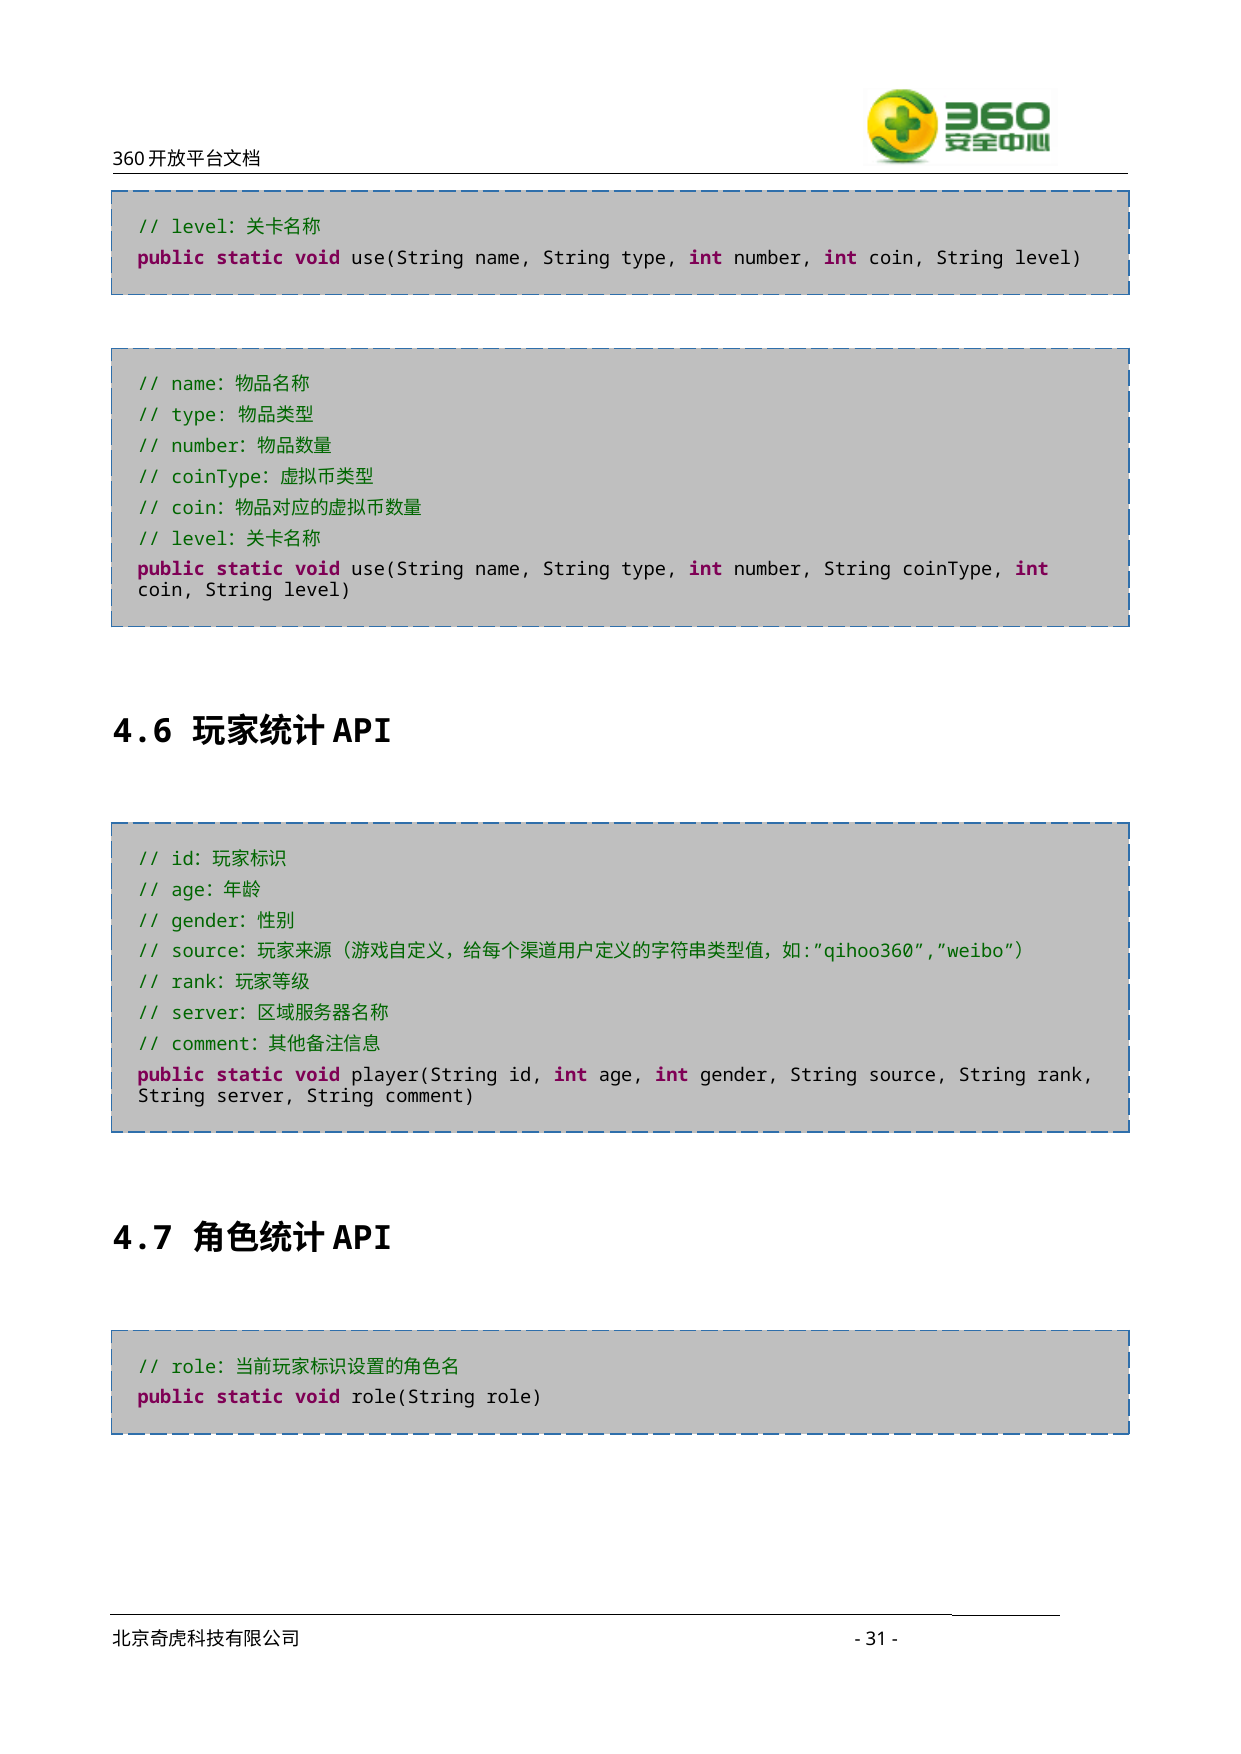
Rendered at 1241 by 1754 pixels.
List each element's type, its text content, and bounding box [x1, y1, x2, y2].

text // role：当前玩家标识设置的角色名 [111, 1330, 1129, 1361]
text public static void player(String id, int age, int gender, String source, String rank, String server, String comment) [111, 1038, 1129, 1133]
text // id：玩家标识 [111, 822, 1129, 853]
text public static void use(String name, String type, int number, String coinType, int coin, String level) [111, 533, 1129, 627]
text // level：关卡名称 [111, 502, 1129, 533]
text // source：玩家来源（游戏自定义，给每个渠道用户定义的字符串类型值，如:”qihoo360”,”weibo”） [111, 915, 1129, 946]
text // rank：玩家等级 [111, 946, 1129, 976]
text // age：年龄 [111, 853, 1129, 884]
subtitle 4.7 角色统计API [112, 1202, 1128, 1267]
text // type: 物品类型 [111, 378, 1129, 409]
picture [863, 88, 1058, 166]
text // name：物品名称 [111, 348, 1129, 378]
subtitle 4.6 玩家统计API [112, 697, 1128, 762]
text // number：物品数量 [111, 409, 1129, 440]
text // level：关卡名称 [111, 190, 1129, 221]
text // server：区域服务器名称 [111, 976, 1129, 1007]
text // coinType：虚拟币类型 [111, 440, 1129, 471]
text // gender：性别 [111, 884, 1129, 915]
text public static void use(String name, String type, int number, int coin, String level) [111, 221, 1129, 295]
text public static void role(String role) [111, 1361, 1129, 1434]
text // coin：物品对应的虚拟币数量 [111, 471, 1129, 502]
text // comment：其他备注信息 [111, 1007, 1129, 1038]
